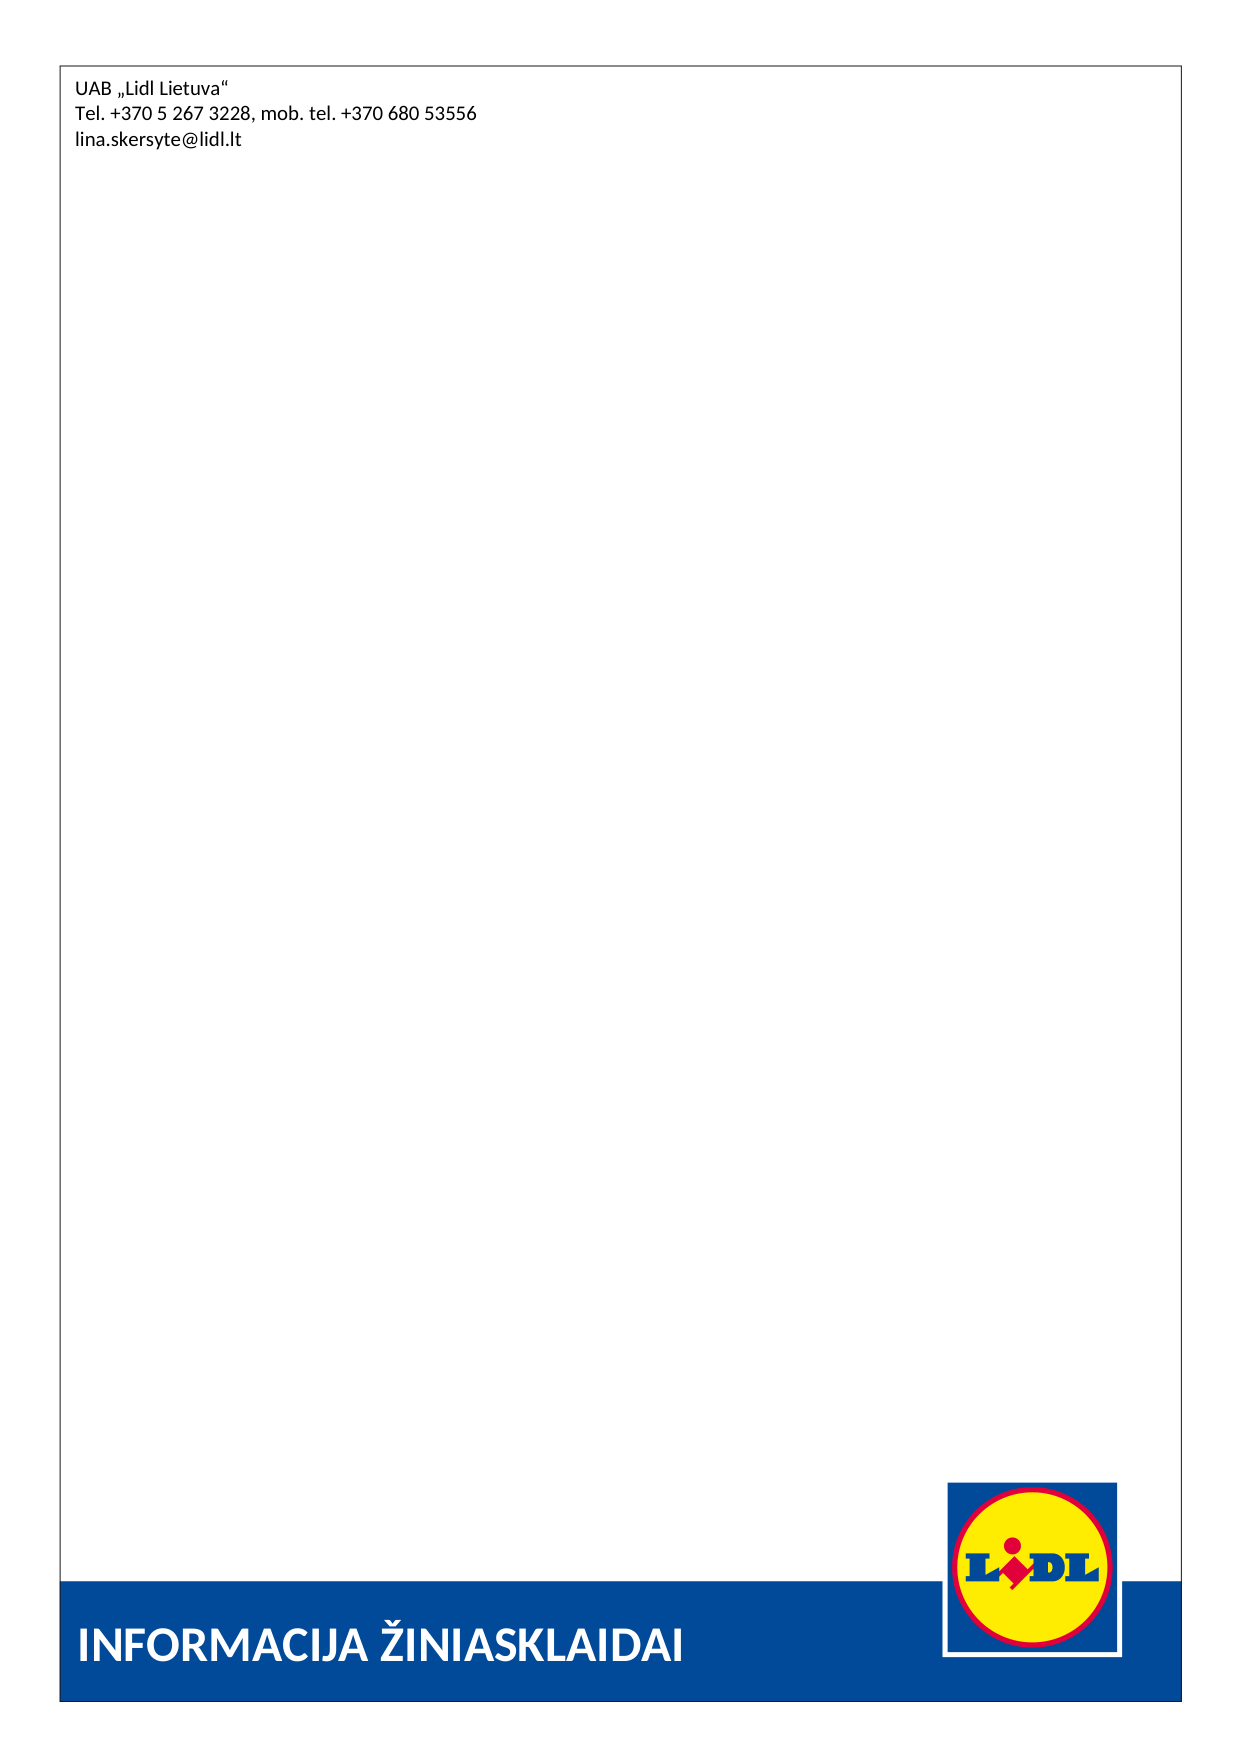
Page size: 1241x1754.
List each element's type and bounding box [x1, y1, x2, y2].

picture [0, 6, 1241, 1754]
text [75, 75, 1165, 151]
